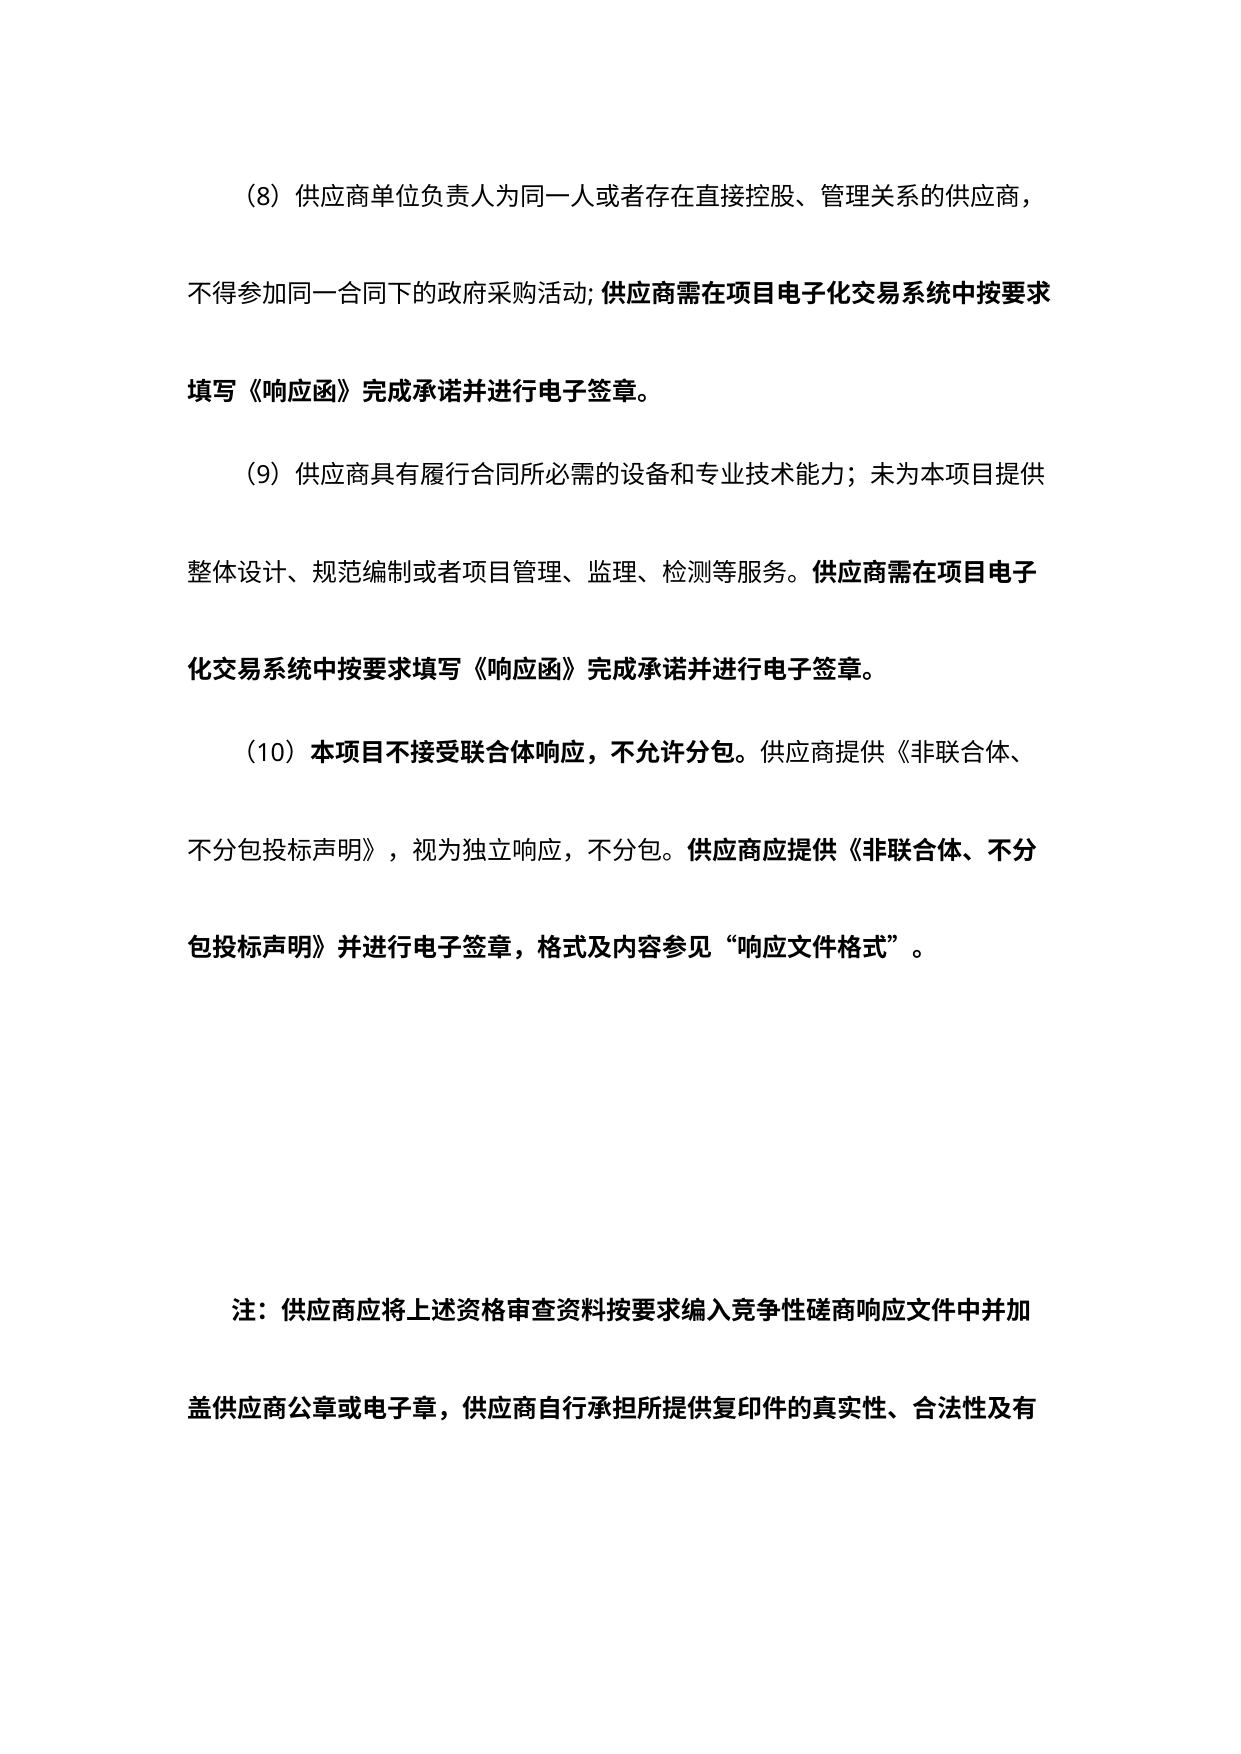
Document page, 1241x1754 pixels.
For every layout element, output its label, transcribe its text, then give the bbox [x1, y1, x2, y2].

text （9）供应商具有履行合同所必需的设备和专业技术能力；未为本项目提供整体设计、规范编制或者项目管理、监理、检测等服务。供应商需在项目电子化交易系统中按要求填写《响应函》完成承诺并进行电子签章。 [187, 440, 1053, 700]
text （8）供应商单位负责人为同一人或者存在直接控股、管理关系的供应商，不得参加同一合同下的政府采购活动; 供应商需在项目电子化交易系统中按要求填写《响应函》完成承诺并进行电子签章。 [187, 162, 1053, 422]
text （10）本项目不接受联合体响应，不允许分包。供应商提供《非联合体、不分包投标声明》，视为独立响应，不分包。供应商应提供《非联合体、不分包投标声明》并进行电子签章，格式及内容参见“响应文件格式”。 [187, 718, 1053, 978]
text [187, 1276, 1053, 1439]
